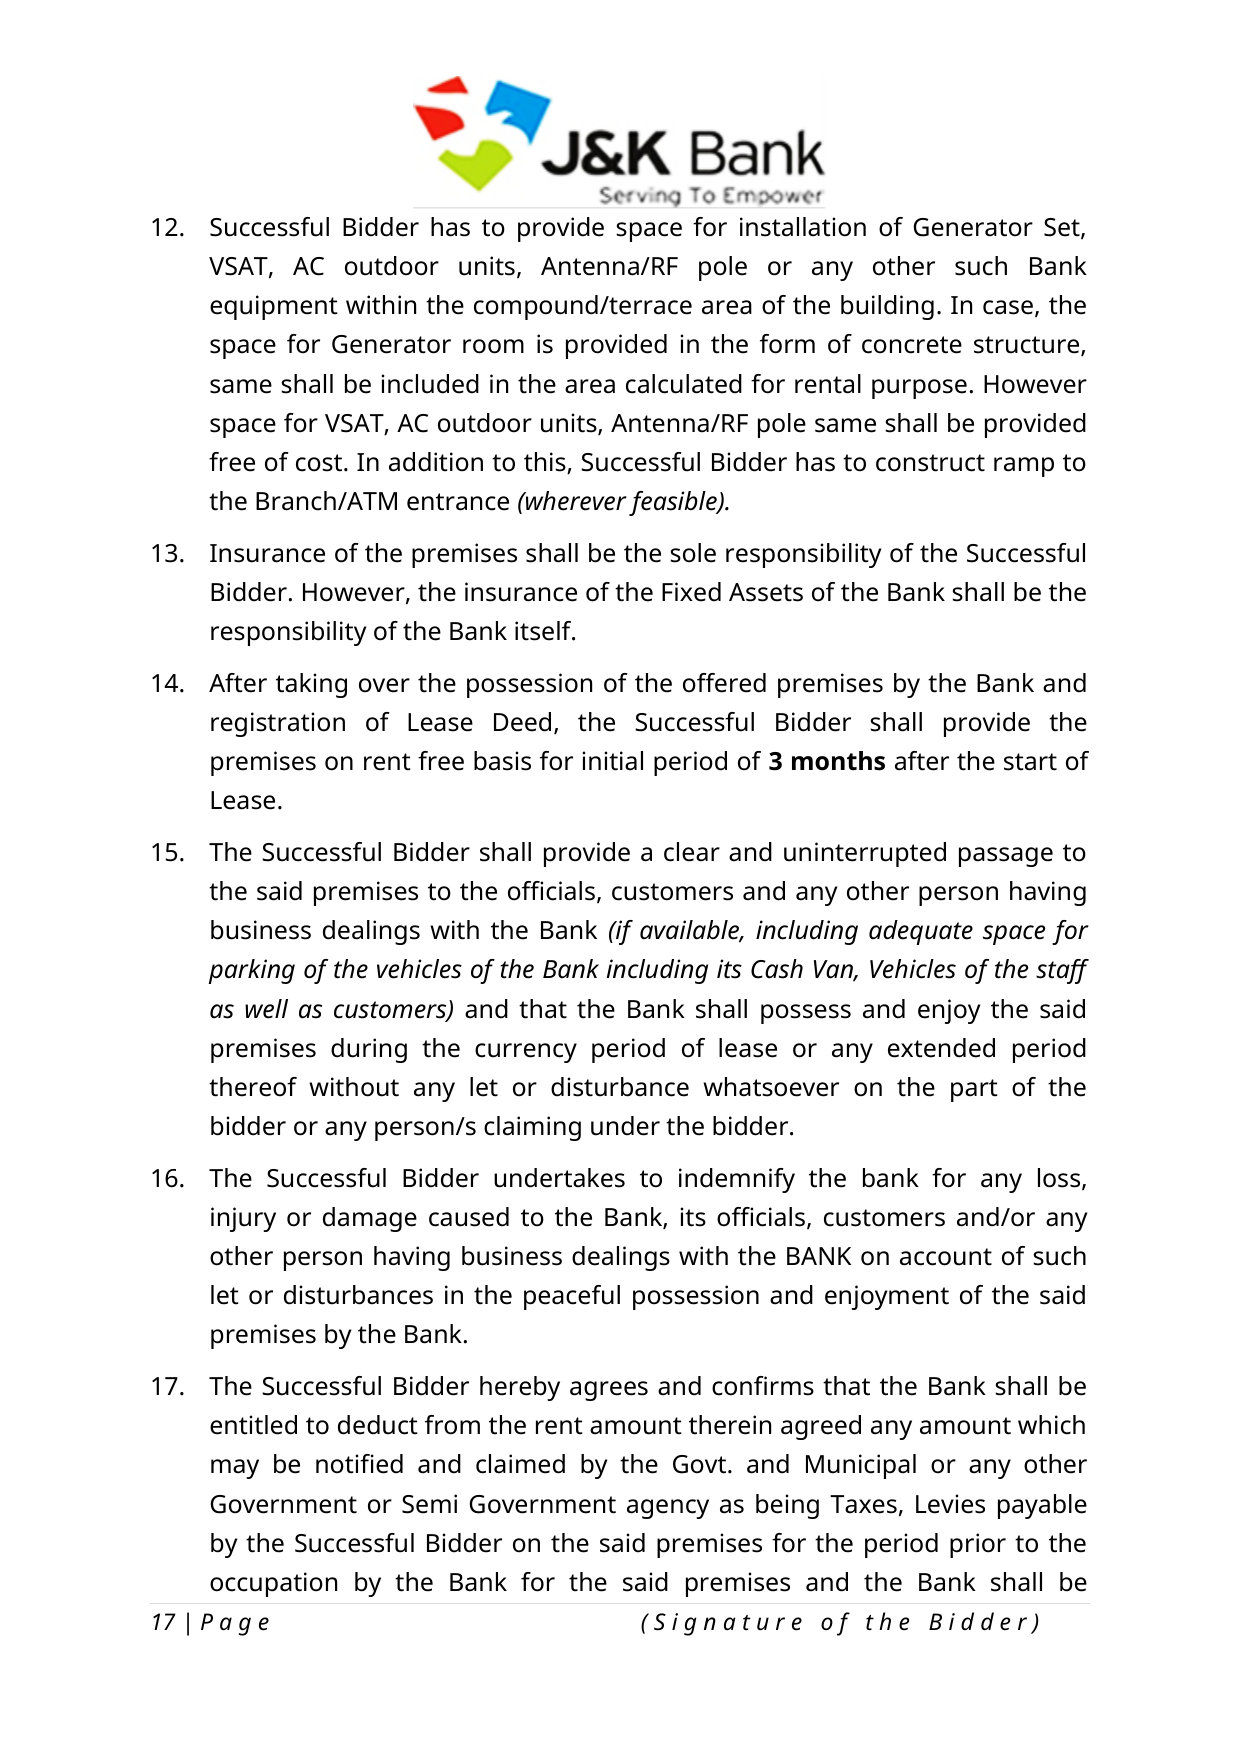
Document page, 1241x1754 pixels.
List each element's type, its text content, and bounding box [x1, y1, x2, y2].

picture [413, 76, 828, 210]
list The Successful Bidder undertakes to indemnify the bank for any loss, injury or damage caused to the Bank, its officials, customers and/or any other person having business dealings with the BANK on account of such let or disturbances in the peaceful possession and enjoyment of the said premises by the Bank. [150, 1160, 1088, 1351]
list Successful Bidder has to provide space for installation of Generator Set, VSAT, AC outdoor units, Antenna/RF pole or any other such Bank equipment within the compound/terrace area of the building. In case, the space for Generator room is provided in the form of concrete structure, same shall be included in the area calculated for rental purpose. However space for VSAT, AC outdoor units, Antenna/RF pole same shall be provided free of cost. In addition to this, Successful Bidder has to construct ramp to the Branch/ATM entrance (wherever feasible). [150, 209, 1088, 518]
list Insurance of the premises shall be the sole responsibility of the Successful Bidder. However, the insurance of the Fixed Assets of the Bank shall be the responsibility of the Bank itself. [150, 535, 1088, 648]
list The Successful Bidder shall provide a clear and uninterrupted passage to the said premises to the officials, customers and any other person having business dealings with the Bank (if available, including adequate space for parking of the vehicles of the Bank including its Cash Van, Vehicles of the staff as well as customers) and that the Bank shall possess and enjoy the said premises during the currency period of lease or any extended period thereof without any let or disturbance whatsoever on the part of the bidder or any person/s claiming under the bidder. [150, 834, 1088, 1143]
list After taking over the possession of the offered premises by the Bank and registration of Lease Deed, the Successful Bidder shall provide the premises on rent free basis for initial period of 3 months after the start of Lease. [150, 665, 1088, 817]
